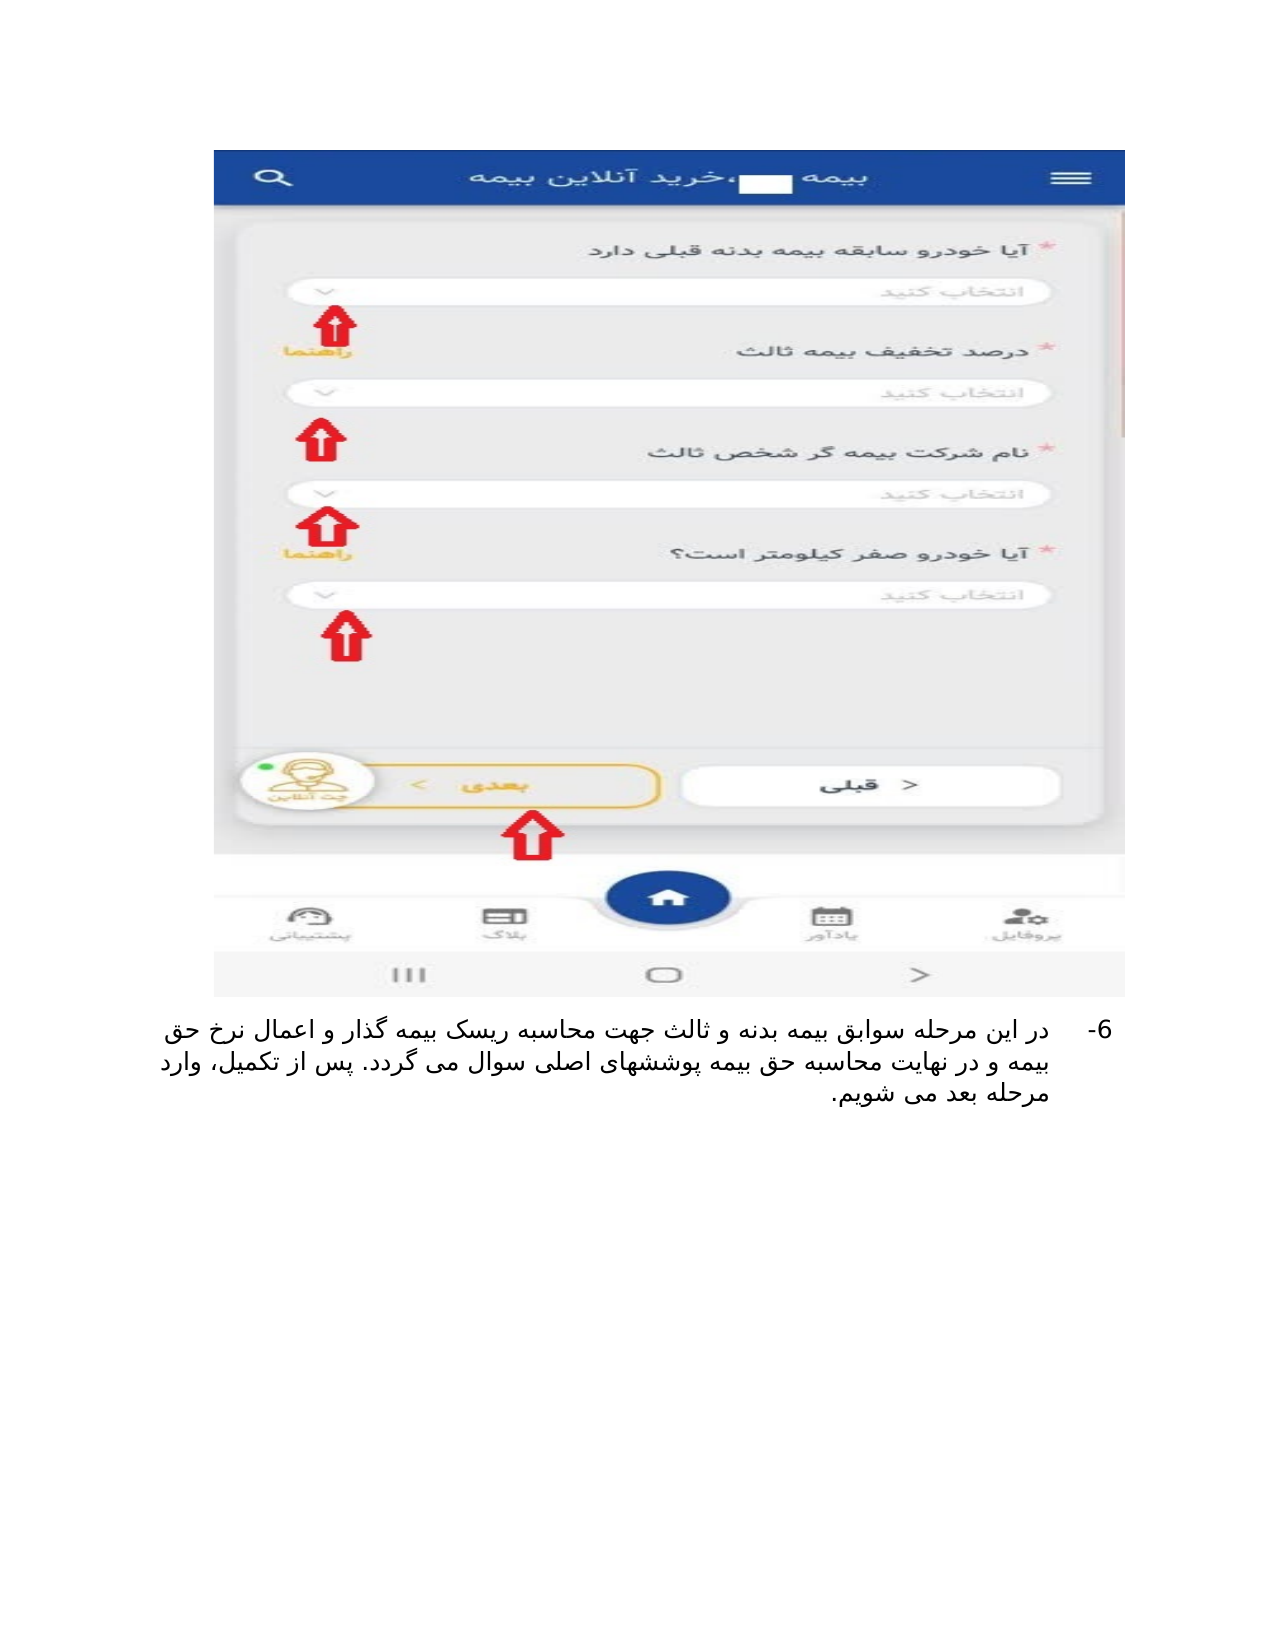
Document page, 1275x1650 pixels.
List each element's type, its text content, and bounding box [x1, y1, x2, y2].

list در این مرحله سوابق بیمه بدنه و ثالث جهت محاسبه ریسک بیمه گذار و اعمال نرخ حق بیمه و در نهایت محاسبه حق بیمه پوششهای اصلی سوال می گردد. پس از تکمیل، وارد مرحله بعد می شویم. [150, 1016, 1087, 1108]
picture [213, 150, 1125, 997]
